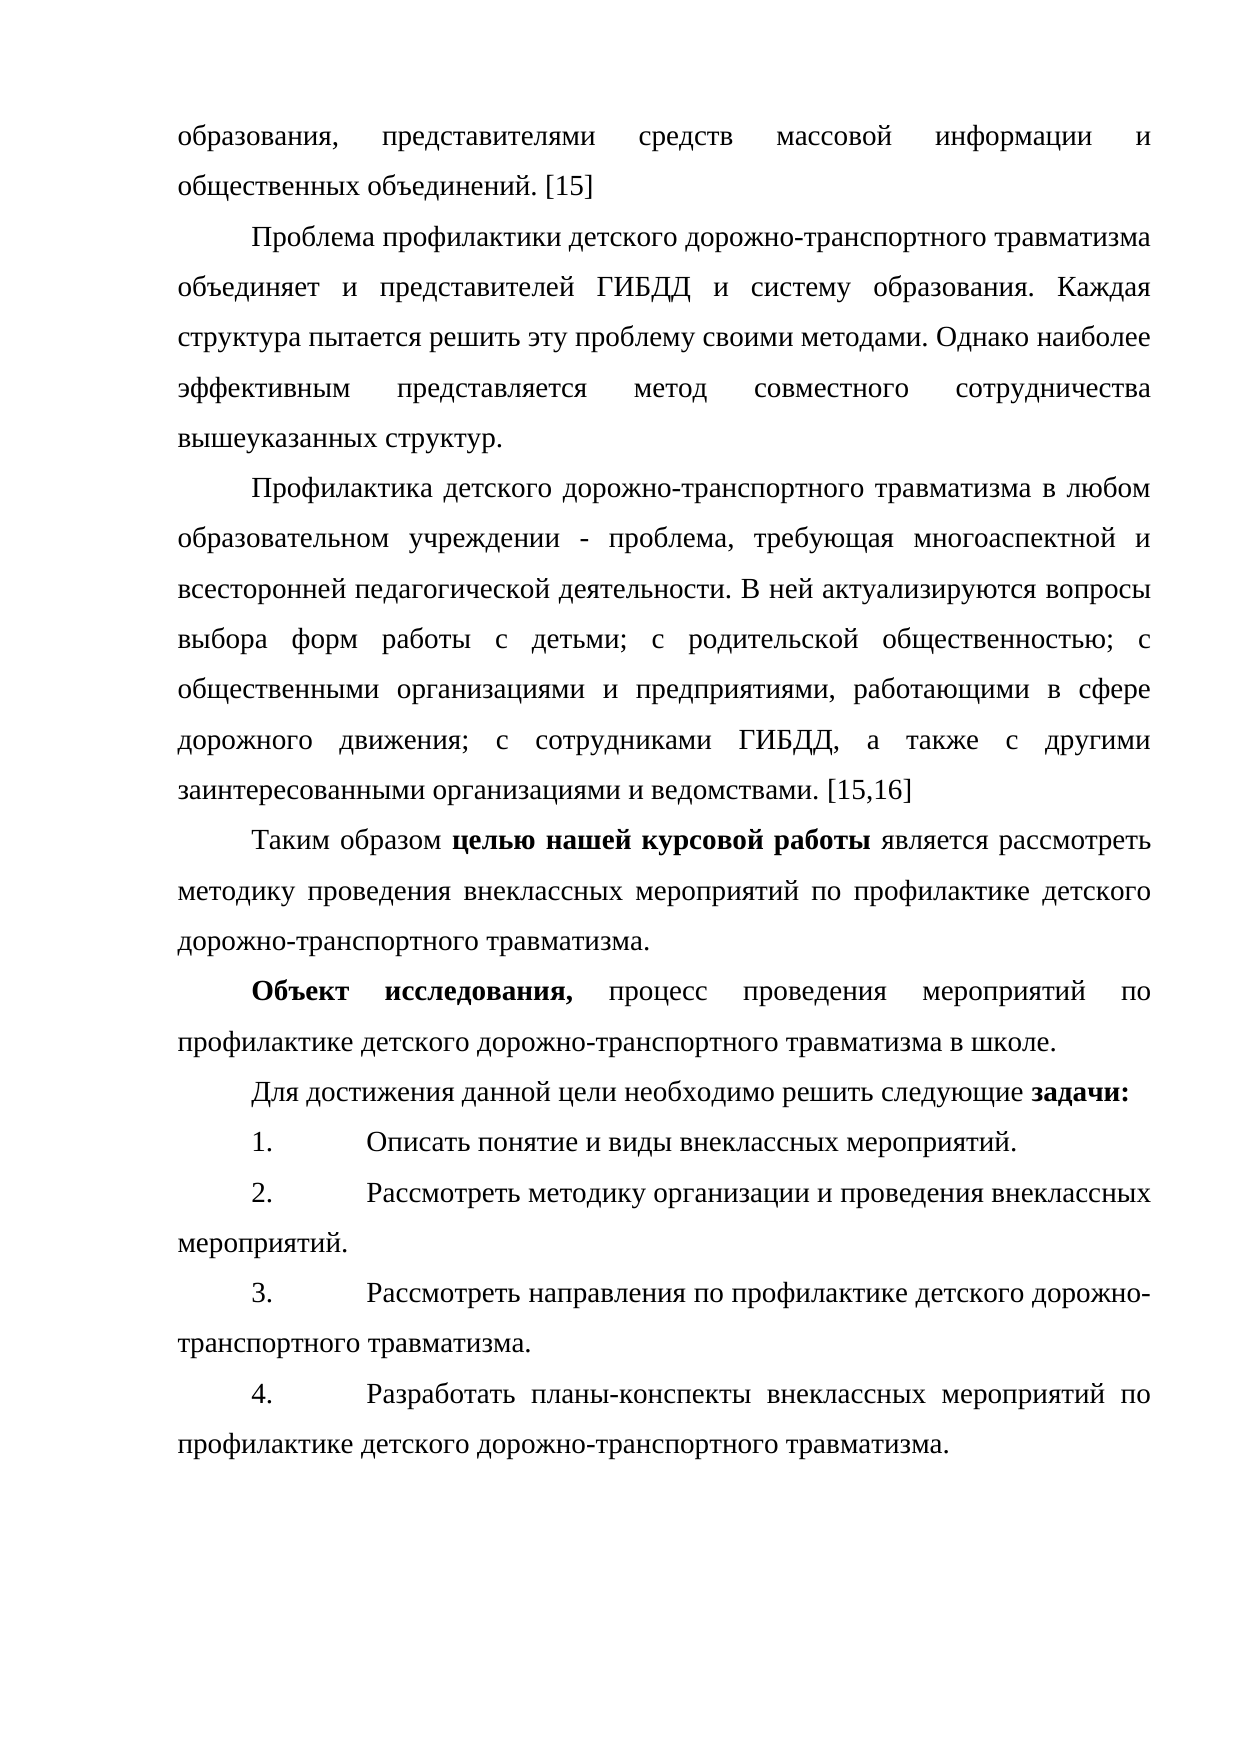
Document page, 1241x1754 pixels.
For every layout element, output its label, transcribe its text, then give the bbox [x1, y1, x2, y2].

text Профилактика детского дорожно-транспортного травматизма в любом образовательном учреждении - проблема, требующая многоаспектной и всесторонней педагогической деятельности. В ней актуализируются вопросы выбора форм работы с детьми; с родительской общественностью; с общественными организациями и предприятиями, работающими в сфере дорожного движения; с сотрудниками ГИБДД, а также с другими заинтересованными организациями и ведомствами. [15,16] [177, 470, 1152, 806]
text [177, 118, 1152, 202]
list Рассмотреть методику организации и проведения внеклассных мероприятий. [177, 1175, 1152, 1258]
list Описать понятие и виды внеклассных мероприятий. [177, 1124, 1152, 1158]
list Разработать планы-конспекты внеклассных мероприятий по профилактике детского дорожно-транспортного травматизма. [177, 1376, 1152, 1460]
text Проблема профилактики детского дорожно-транспортного травматизма объединяет и представителей ГИБДД и систему образования. Каждая структура пытается решить эту проблему своими методами. Однако наиболее эффективным представляется метод совместного сотрудничества вышеуказанных структур. [177, 219, 1152, 453]
text Таким образом целью нашей курсовой работы является рассмотреть методику проведения внеклассных мероприятий по профилактике детского дорожно-транспортного травматизма. [177, 822, 1152, 957]
text Объект исследования, процесс проведения мероприятий по профилактике детского дорожно-транспортного травматизма в школе. [177, 973, 1152, 1057]
list Рассмотреть направления по профилактике детского дорожно-транспортного травматизма. [177, 1275, 1152, 1359]
text Для достижения данной цели необходимо решить следующие задачи: [177, 1074, 1152, 1108]
